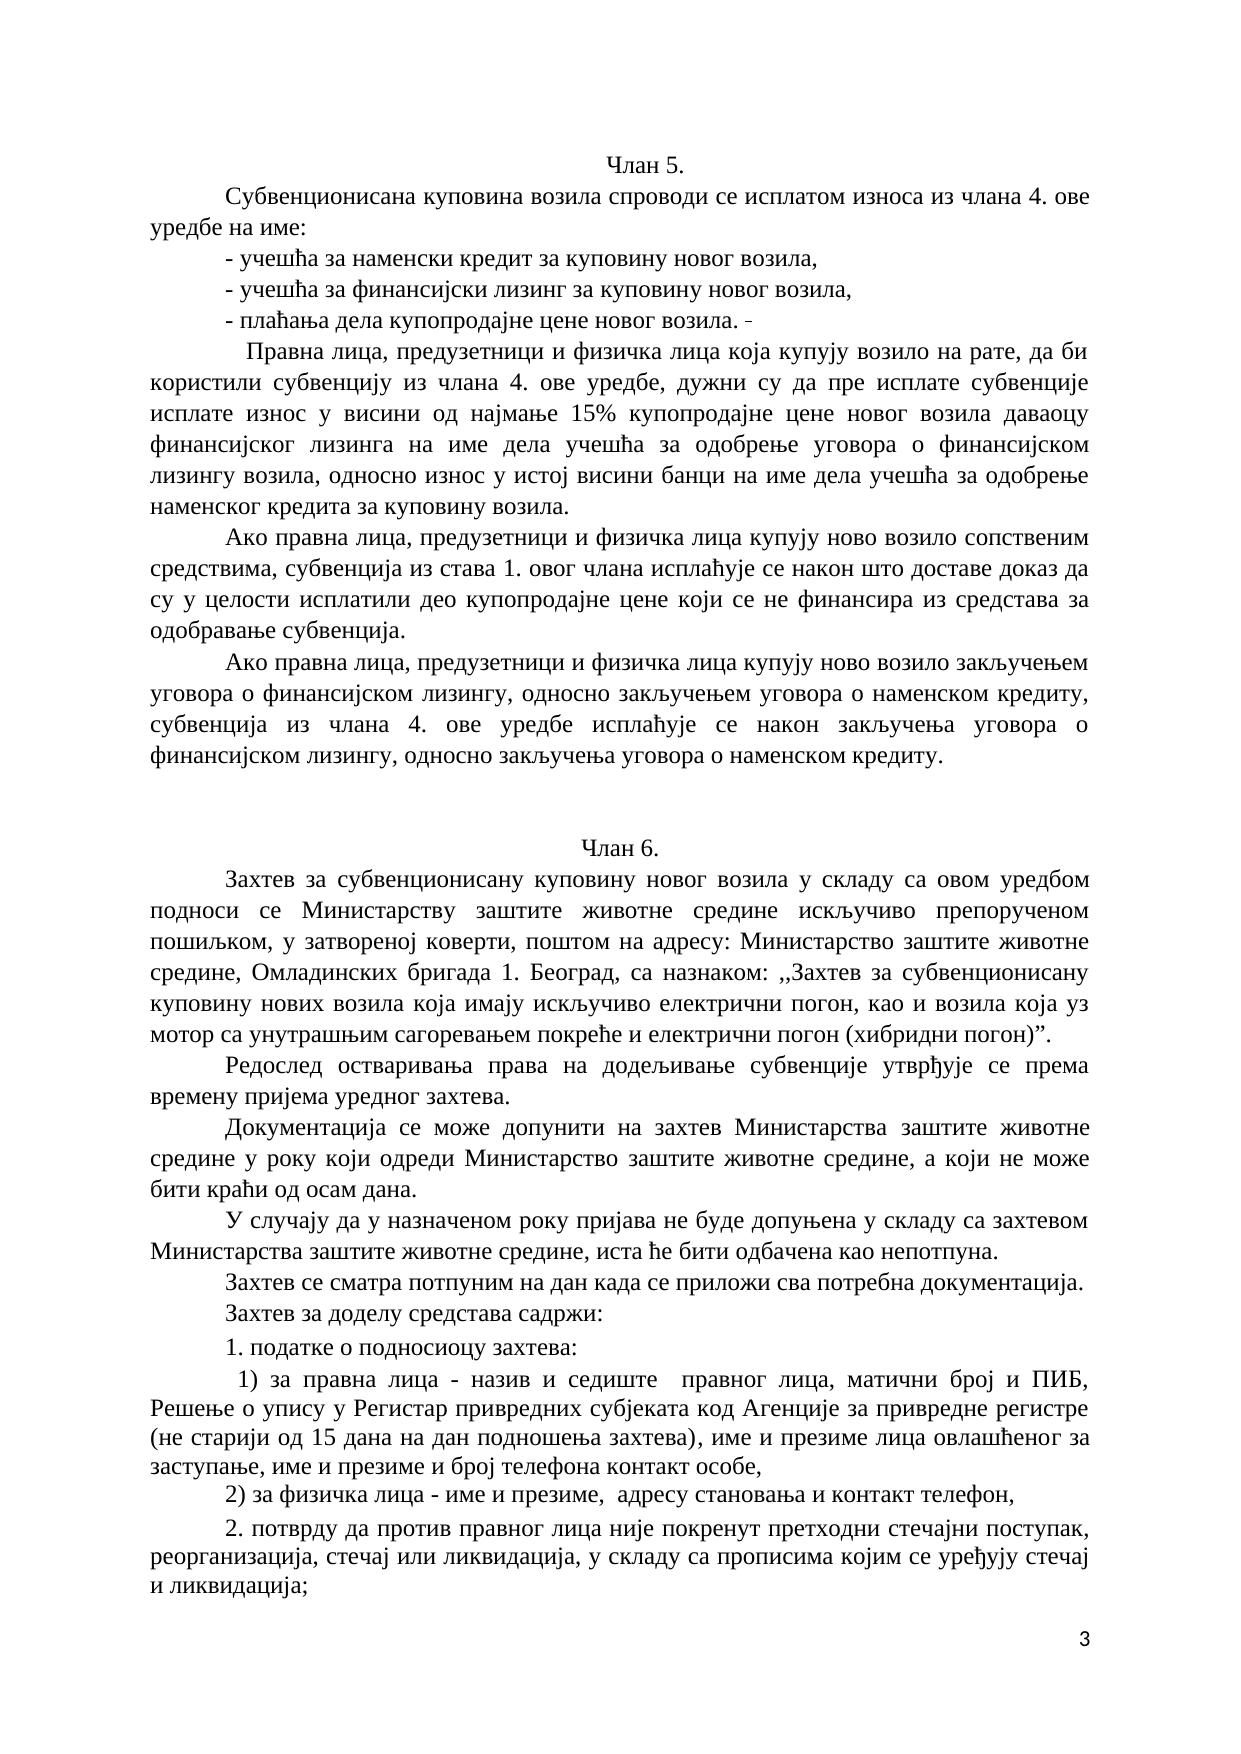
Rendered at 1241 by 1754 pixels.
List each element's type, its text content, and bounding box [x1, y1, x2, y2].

text Захтев за субвенционисану куповину новог возила у складу са овом уредбом подноси се Министарству заштите животне средине искључиво препорученом пошиљком, у затвореној коверти, поштом на адресу: Министарство заштите животне средине, Омладинских бригада 1. Београд, са назнаком: ,,Захтев за субвенционисану куповину нових возила која имају искључиво електрични погон, као и возила која уз мотор са унутрашњим сагоревањем покреће и електрични погон (хибридни погон)”. [150, 864, 1090, 1048]
text Ако правна лица, предузетници и физичка лица купују ново возило сопственим средствима, субвенција из става 1. овог члана исплаћује се након што доставе доказ да су у целости исплатили део купопродајне цене који се не финансира из средстава за одобравање субвенција. [150, 522, 1090, 644]
text 1. податке о подносиоцу захтева: [150, 1332, 1090, 1360]
text 2) за физичка лица - име и презиме, адресу становања и контакт телефон, [150, 1479, 1090, 1508]
text Редослед остваривања права на додељивање субвенције утврђује се према времену пријема уредног захтева. [150, 1050, 1090, 1110]
text - плаћања дела купопродајне цене новог возила. [150, 305, 1090, 334]
text 2. потврду да против правног лица није покренут претходни стечајни поступак, реорганизација, стечај или ликвидација, у складу са прописима којим се уређују стечај и ликвидација; [150, 1513, 1090, 1599]
text У случају да у назначеном року пријава не буде допуњена у складу са захтевом Министарства заштите животне средине, иста ће бити одбачена као непотпуна. [150, 1205, 1090, 1265]
text Документација се може допунити на захтев Министарства заштите животне средине у року који одреди Министарство заштите животне средине, а који не може бити краћи од осам дана. [150, 1112, 1090, 1203]
text Члан 5. [150, 150, 1090, 179]
text Правна лица, предузетници и физичка лица која купују возило на рате, да би користили субвенцију из члана 4. ове уредбе, дужни су да пре исплате субвенције исплате износ у висини од најмање 15% купопродајне цене новог возила даваоцу финансијског лизинга на име дела учешћа за одобрење уговора о финансијском лизингу возила, односно износ у истој висини банци на име дела учешћа за одобрење наменског кредита за куповину возила. [150, 336, 1090, 520]
text Субвенционисана куповина возила спроводи се исплатом износа из члана 4. ове уредбе на име: [150, 181, 1090, 241]
text Захтев се сматра потпуним на дан када се приложи сва потребна документација. [150, 1267, 1090, 1296]
text Члан 6. [150, 833, 1090, 862]
text Ако правна лица, предузетници и физичка лица купују ново возило закључењем уговора о финансијском лизингу, односно закључењем уговора о наменском кредиту, субвенција из члана 4. ове уредбе исплаћује се након закључења уговора о финансијском лизингу, односно закључења уговора о наменском кредиту. [150, 647, 1090, 768]
text Захтев за доделу средстава садржи: [150, 1298, 1090, 1327]
text - учешћа за финансијски лизинг за куповину новог возила, [150, 274, 1090, 303]
text - учешћа за наменски кредит за куповину новог возила, [150, 243, 1090, 272]
text 1) за правна лица - назив и седиште правног лица, матични број и ПИБ, Решење о упису у Регистар привредних субјеката код Агенције за привредне регистре (не старији од 15 дана на дан подношења захтева), име и презиме лица овлашћеног за заступање, име и презиме и број телефона контакт особе, [150, 1364, 1090, 1479]
